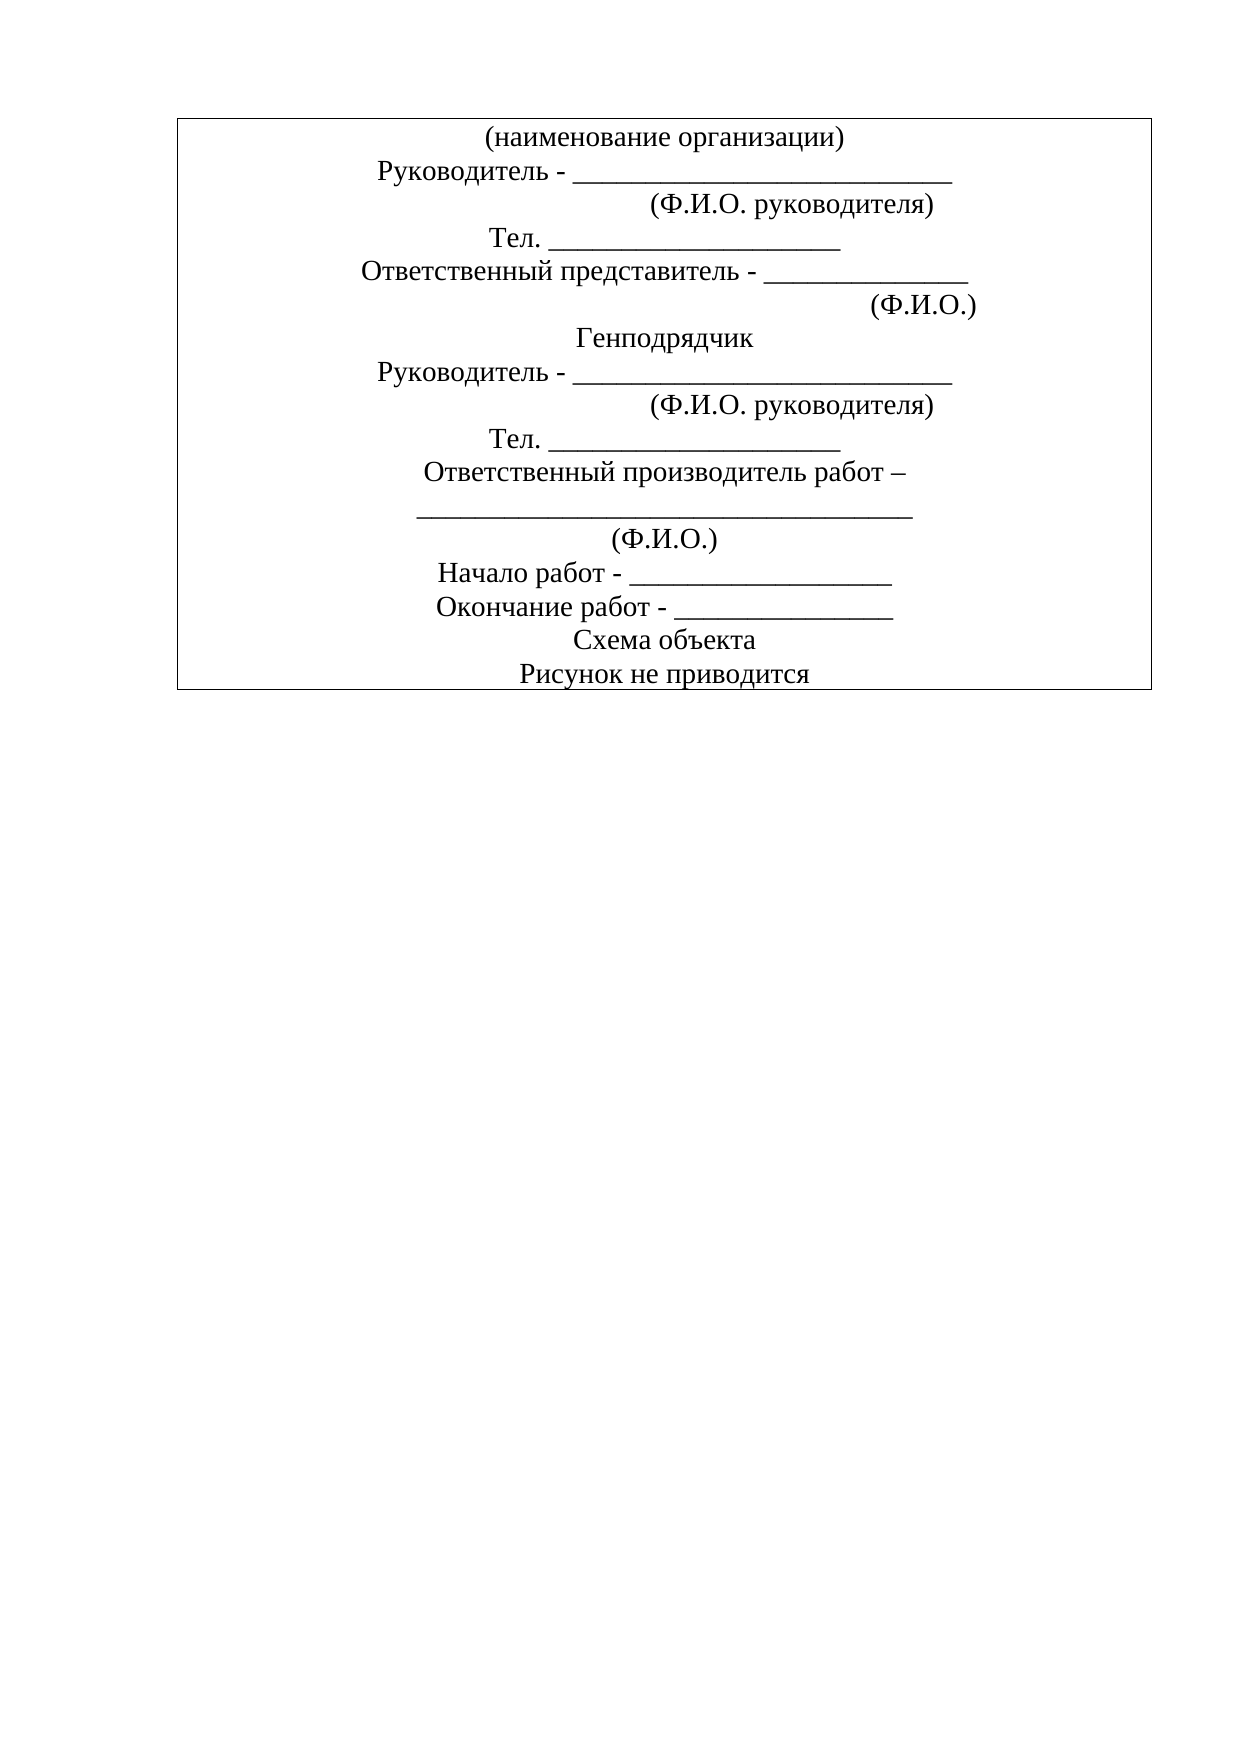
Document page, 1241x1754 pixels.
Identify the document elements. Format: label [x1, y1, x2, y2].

table_header [178, 119, 1151, 689]
